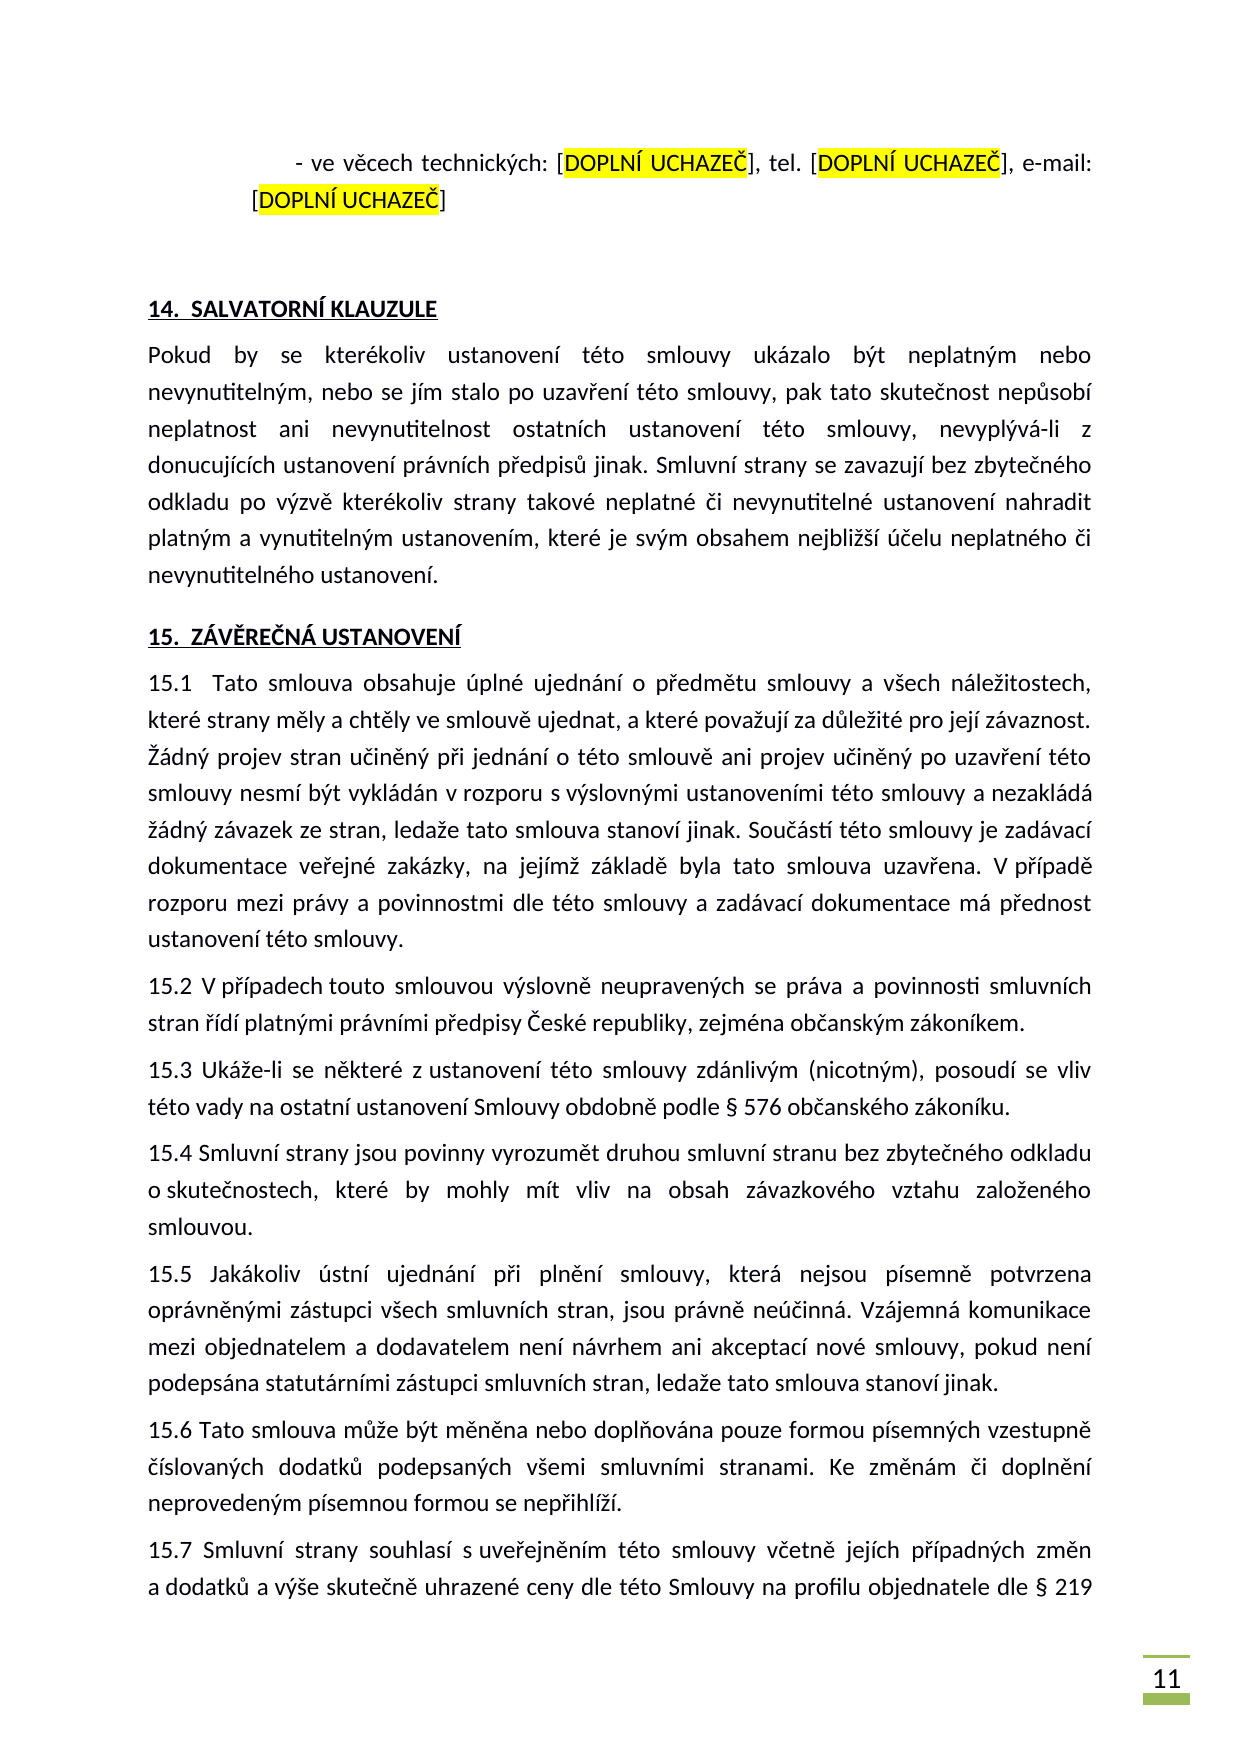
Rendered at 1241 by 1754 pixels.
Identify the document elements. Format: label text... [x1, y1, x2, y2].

text 15.1 Tato smlouva obsahuje úplné ujednání o předmětu smlouvy a všech náležitostech, které strany měly a chtěly ve smlouvě ujednat, a které považují za důležité pro její závaznost. Žádný projev stran učiněný při jednání o této smlouvě ani projev učiněný po uzavření této smlouvy nesmí být vykládán v rozporu s výslovnými ustanoveními této smlouvy a nezakládá žádný závazek ze stran, ledaže tato smlouva stanoví jinak. Součástí této smlouvy je zadávací dokumentace veřejné zakázky, na jejímž základě byla tato smlouva uzavřena. V případě rozporu mezi právy a povinnostmi dle této smlouvy a zadávací dokumentace má přednost ustanovení této smlouvy. [148, 668, 1093, 954]
text 15.5 Jakákoliv ústní ujednání při plnění smlouvy, která nejsou písemně potvrzena oprávněnými zástupci všech smluvních stran, jsou právně neúčinná. Vzájemná komunikace mezi objednatelem a dodavatelem není návrhem ani akceptací nové smlouvy, pokud není podepsána statutárními zástupci smluvních stran, ledaže tato smlouva stanoví jinak. [148, 1258, 1093, 1398]
text 15.2 V případech touto smlouvou výslovně neupravených se práva a povinnosti smluvních stran řídí platnými právními předpisy České republiky, zejména občanským zákoníkem. [148, 971, 1093, 1038]
text 14. SALVATORNÍ KLAUZULE [148, 293, 1093, 323]
text 15. ZÁVĚREČNÁ USTANOVENÍ [148, 621, 1093, 651]
text - ve věcech technických: [DOPLNÍ UCHAZEČ], tel. [DOPLNÍ UCHAZEČ], e-mail: [DOPLNÍ UCHAZEČ] [251, 148, 1093, 215]
text Pokud by se kterékoliv ustanovení této smlouvy ukázalo být neplatným nebo nevynutitelným, nebo se jím stalo po uzavření této smlouvy, pak tato skutečnost nepůsobí neplatnost ani nevynutitelnost ostatních ustanovení této smlouvy, nevyplývá-li z donucujících ustanovení právních předpisů jinak. Smluvní strany se zavazují bez zbytečného odkladu po výzvě kterékoliv strany takové neplatné či nevynutitelné ustanovení nahradit platným a vynutitelným ustanovením, které je svým obsahem nejbližší účelu neplatného či nevynutitelného ustanovení. [148, 340, 1093, 589]
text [148, 1534, 1093, 1602]
text 15.3 Ukáže-li se některé z ustanovení této smlouvy zdánlivým (nicotným), posoudí se vliv této vady na ostatní ustanovení Smlouvy obdobně podle § 576 občanského zákoníku. [148, 1054, 1093, 1121]
text 15.4 Smluvní strany jsou povinny vyrozumět druhou smluvní stranu bez zbytečného odkladu o skutečnostech, které by mohly mít vliv na obsah závazkového vztahu založeného smlouvou. [148, 1138, 1093, 1241]
text 15.6 Tato smlouva může být měněna nebo doplňována pouze formou písemných vzestupně číslovaných dodatků podepsaných všemi smluvními stranami. Ke změnám či doplnění neprovedeným písemnou formou se nepřihlíží. [148, 1414, 1093, 1518]
